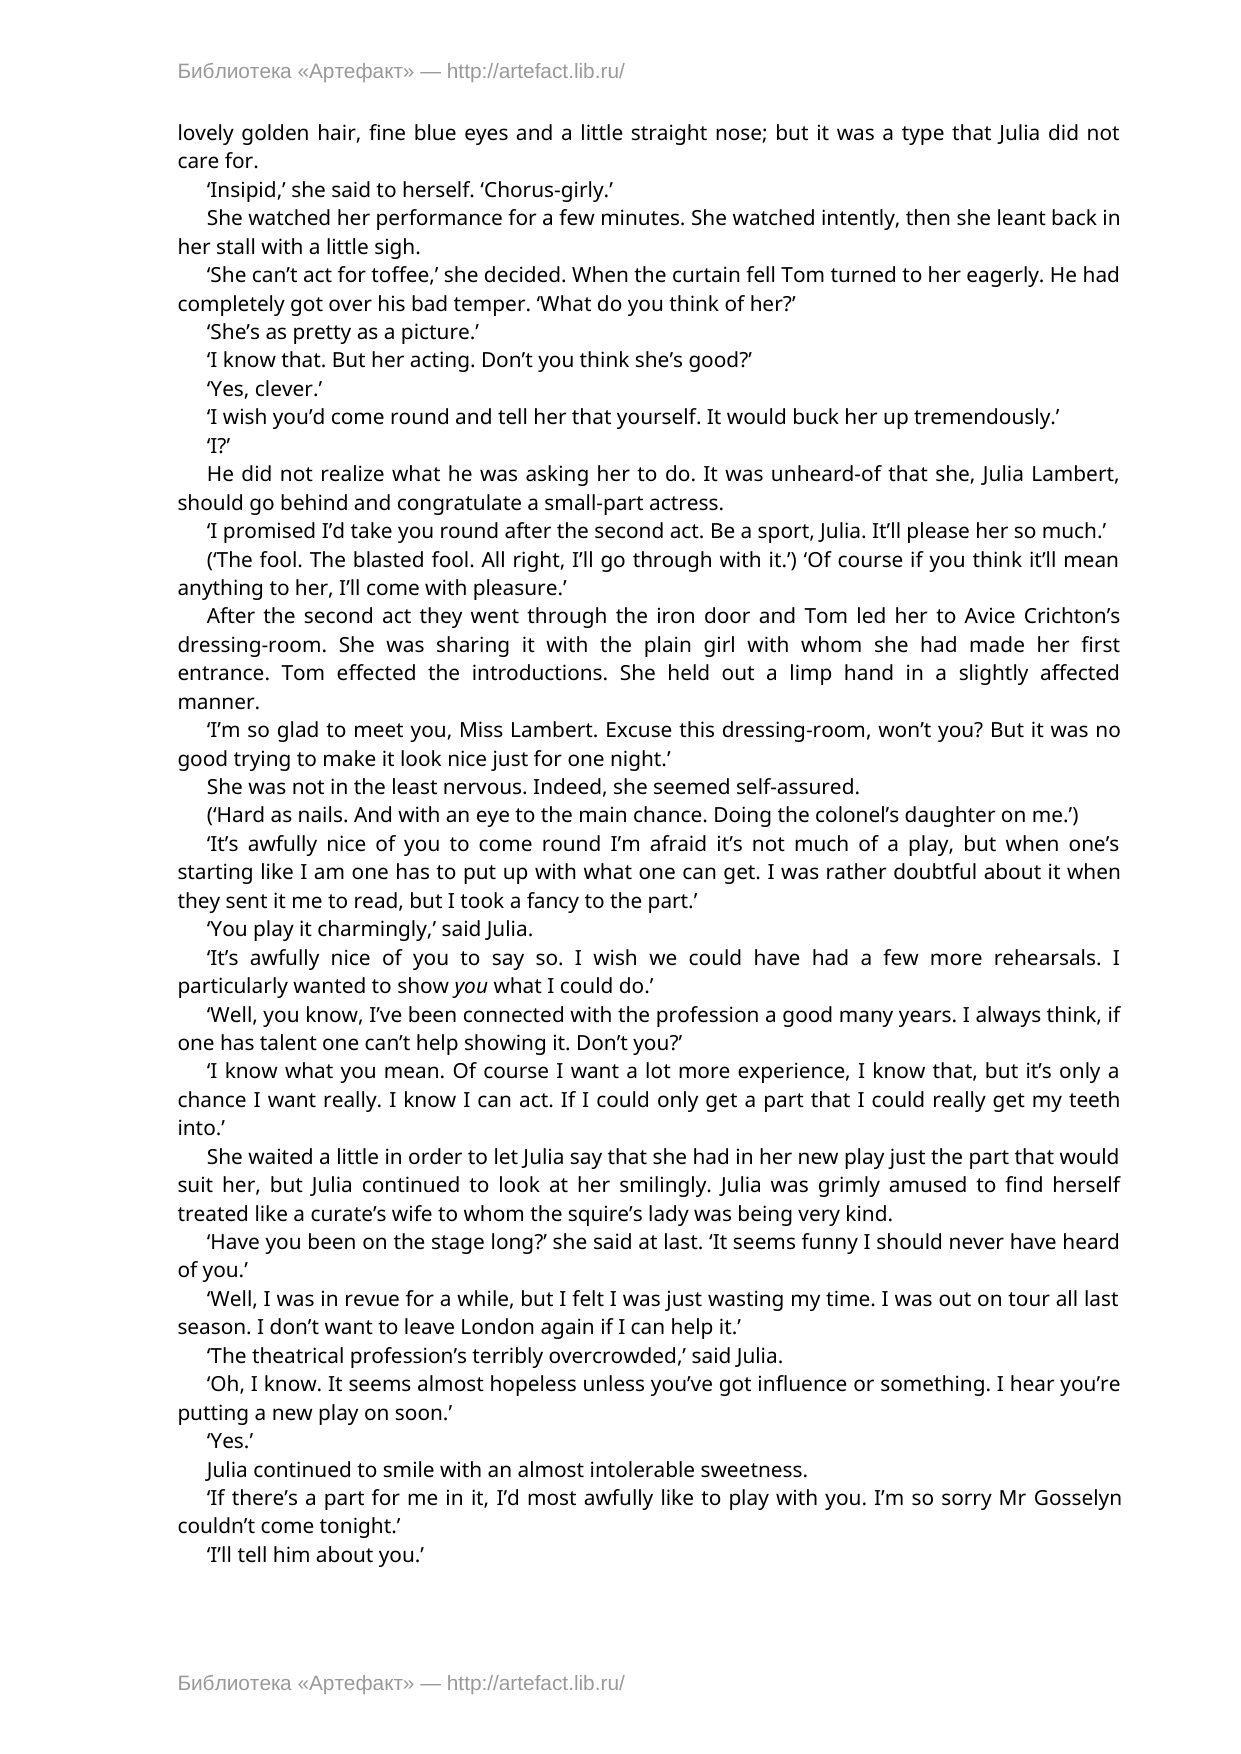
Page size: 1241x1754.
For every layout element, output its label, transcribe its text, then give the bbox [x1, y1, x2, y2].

text Julia continued to smile with an almost intolerable sweetness. [177, 1455, 1122, 1483]
text (‘The fool. The blasted fool. All right, I’ll go through with it.’) ‘Of course if you think it’ll mean anything to her, I’ll come with pleasure.’ [177, 545, 1122, 602]
text ‘If there’s a part for me in it, I’d most awfully like to play with you. I’m so sorry Mr Gosselyn couldn’t come tonight.’ [177, 1483, 1122, 1540]
text She waited a little in order to let Julia say that she had in her new play just the part that would suit her, but Julia continued to look at her smilingly. Julia was grimly amused to find herself treated like a curate’s wife to whom the squire’s lady was being very kind. [177, 1142, 1122, 1227]
text After the second act they went through the iron door and Tom led her to Avice Crichton’s dressing-room. She was sharing it with the plain girl with whom she had made her first entrance. Tom effected the introductions. She held out a limp hand in a slightly affected manner. [177, 602, 1122, 715]
text ‘Yes, clever.’ [177, 374, 1122, 402]
text ‘I’m so glad to meet you, Miss Lambert. Excuse this dressing-room, won’t you? But it was no good trying to make it look nice just for one night.’ [177, 715, 1122, 772]
text ‘Well, I was in revue for a while, but I felt I was just wasting my time. I was out on tour all last season. I don’t want to leave London again if I can help it.’ [177, 1284, 1122, 1341]
text She watched her performance for a few minutes. She watched intently, then she leant back in her stall with a little sigh. [177, 203, 1122, 260]
text ‘Yes.’ [177, 1426, 1122, 1455]
text ‘She’s as pretty as a picture.’ [177, 317, 1122, 346]
text ‘The theatrical profession’s terribly overcrowded,’ said Julia. [177, 1341, 1122, 1369]
text ‘I?’ [177, 431, 1122, 459]
text ‘Have you been on the stage long?’ she said at last. ‘It seems funny I should never have heard of you.’ [177, 1227, 1122, 1284]
text ‘I’ll tell him about you.’ [177, 1540, 1122, 1568]
text ‘It’s awfully nice of you to say so. I wish we could have had a few more rehearsals. I particularly wanted to show you what I could do.’ [177, 943, 1122, 1000]
text ‘I know that. But her acting. Don’t you think she’s good?’ [177, 346, 1122, 374]
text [177, 118, 1122, 175]
text ‘You play it charmingly,’ said Julia. [177, 914, 1122, 943]
text ‘It’s awfully nice of you to come round I’m afraid it’s not much of a play, but when one’s starting like I am one has to put up with what one can get. I was rather doubtful about it when they sent it me to read, but I took a fancy to the part.’ [177, 829, 1122, 914]
text She was not in the least nervous. Indeed, she seemed self-assured. [177, 772, 1122, 801]
text ‘Oh, I know. It seems almost hopeless unless you’ve got influence or something. I hear you’re putting a new play on soon.’ [177, 1369, 1122, 1426]
text He did not realize what he was asking her to do. It was unheard-of that she, Julia Lambert, should go behind and congratulate a small-part actress. [177, 459, 1122, 516]
text ‘I wish you’d come round and tell her that yourself. It would buck her up tremendously.’ [177, 402, 1122, 431]
text ‘Well, you know, I’ve been connected with the profession a good many years. I always think, if one has talent one can’t help showing it. Don’t you?’ [177, 1000, 1122, 1057]
text ‘I promised I’d take you round after the second act. Be a sport, Julia. It’ll please her so much.’ [177, 516, 1122, 545]
text ‘Insipid,’ she said to herself. ‘Chorus-girly.’ [177, 175, 1122, 203]
text ‘She can’t act for toffee,’ she decided. When the curtain fell Tom turned to her eagerly. He had completely got over his bad temper. ‘What do you think of her?’ [177, 260, 1122, 317]
text (‘Hard as nails. And with an eye to the main chance. Doing the colonel’s daughter on me.’) [177, 801, 1122, 829]
text ‘I know what you mean. Of course I want a lot more experience, I know that, but it’s only a chance I want really. I know I can act. If I could only get a part that I could really get my teeth into.’ [177, 1057, 1122, 1142]
